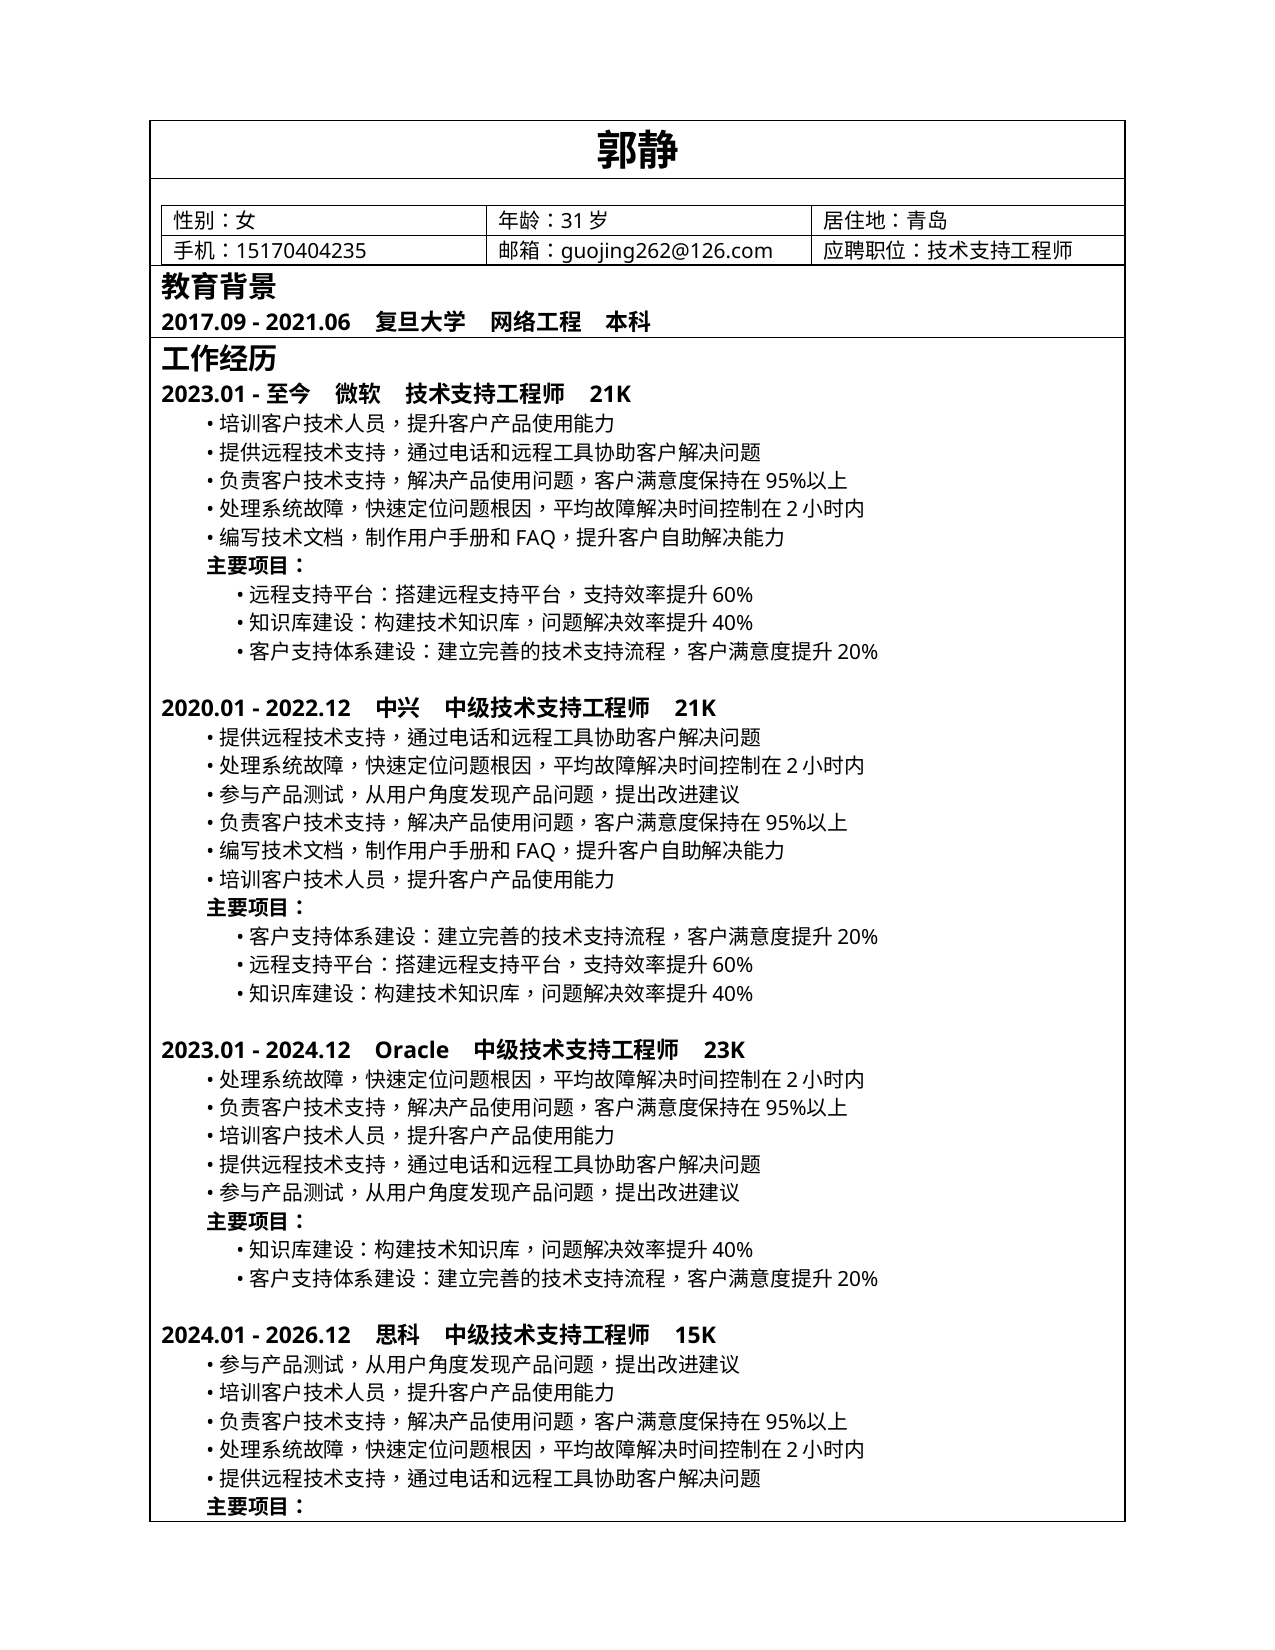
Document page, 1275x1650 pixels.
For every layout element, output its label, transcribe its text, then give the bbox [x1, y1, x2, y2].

table_header 郭静 [151, 121, 1124, 178]
table_cell 教育背景 2017.09 - 2021.06 复旦大学 网络工程 本科 [151, 266, 1124, 337]
table_cell [151, 179, 1124, 265]
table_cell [151, 338, 1124, 1521]
